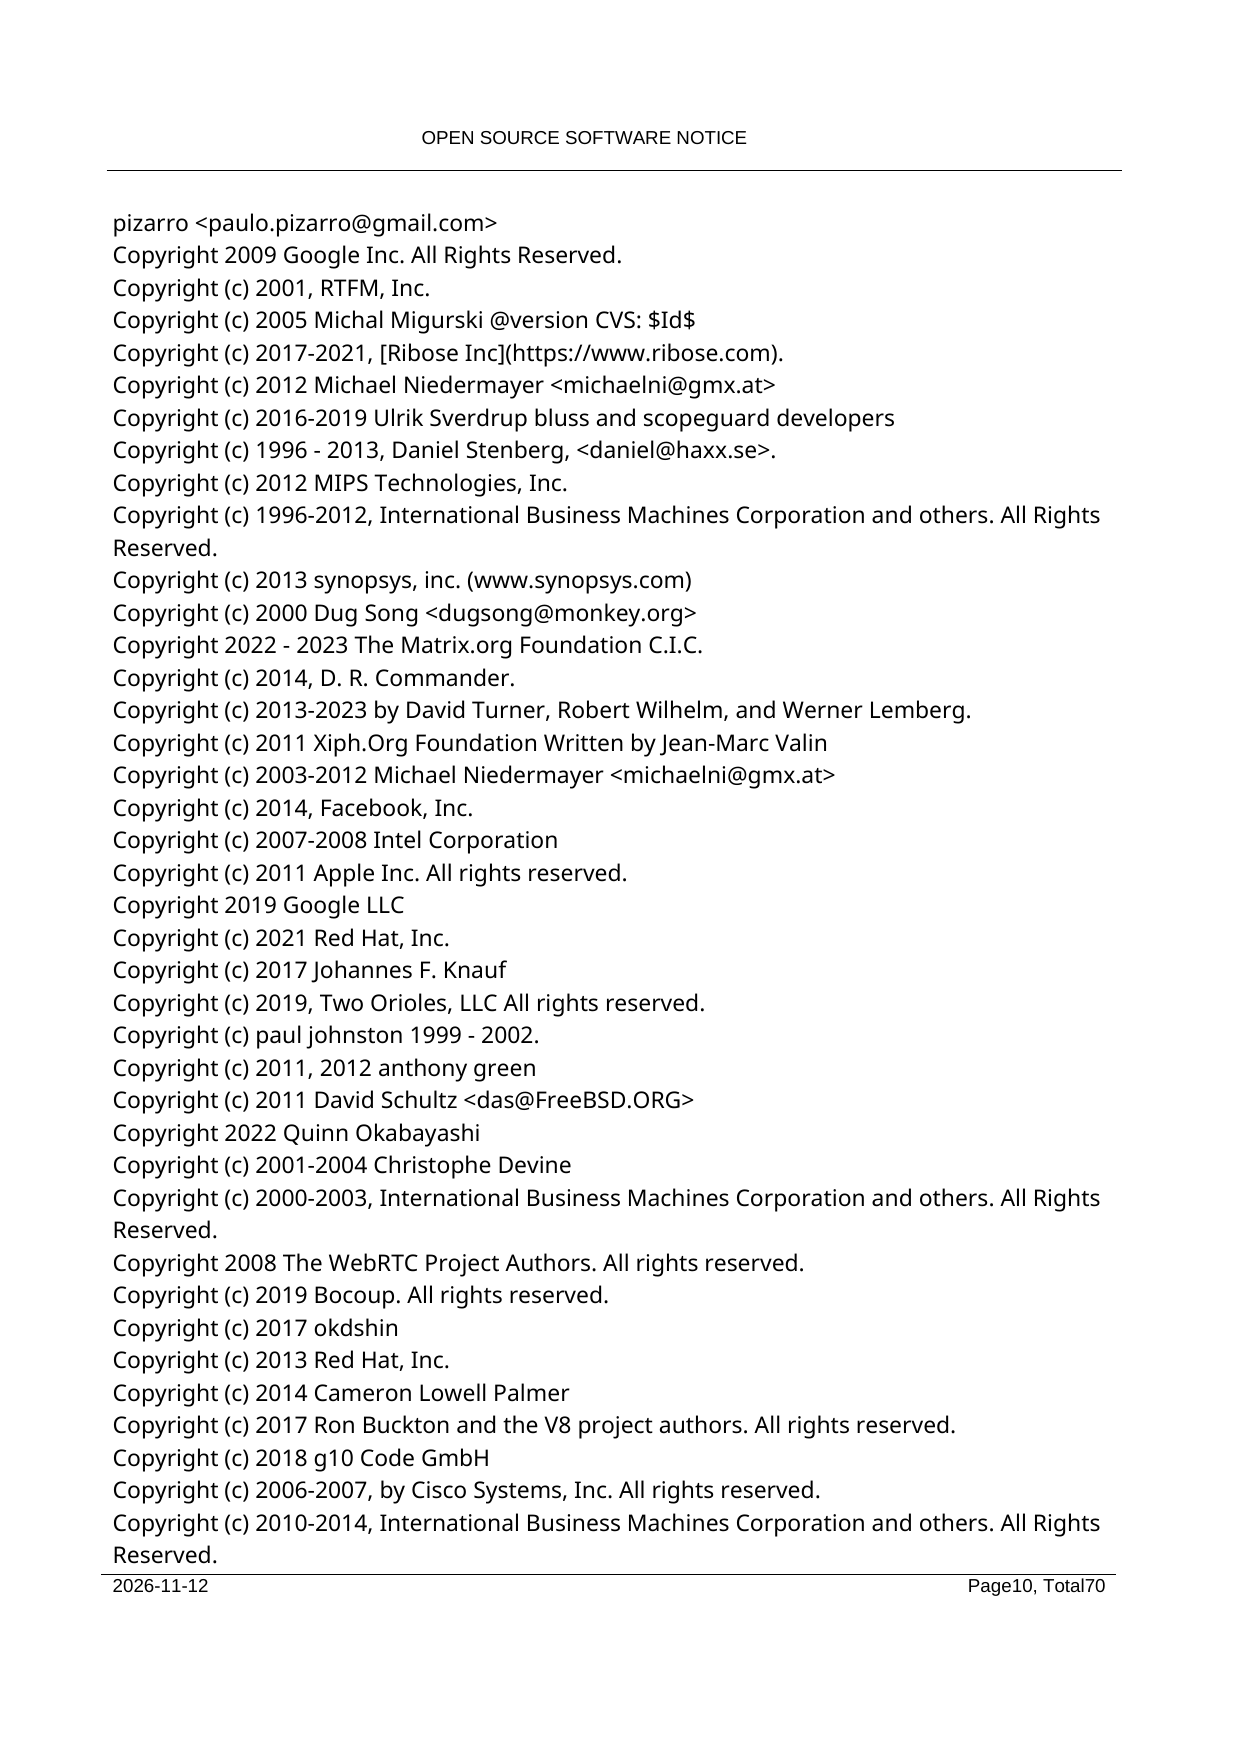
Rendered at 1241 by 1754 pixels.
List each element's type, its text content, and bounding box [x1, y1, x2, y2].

text Copyright (c) 2011, 2012 anthony green [112, 1051, 1128, 1084]
text Copyright (c) 2017 okdshin [112, 1311, 1128, 1344]
text Copyright (c) 1996 - 2013, Daniel Stenberg, <daniel@haxx.se>. [112, 434, 1128, 466]
text Copyright (c) paul johnston 1999 - 2002. [112, 1019, 1128, 1051]
text Copyright (c) 2005 Michal Migurski @version CVS: $Id$ [112, 304, 1128, 336]
text Copyright (c) 2013 Red Hat, Inc. [112, 1344, 1128, 1376]
text Copyright (c) 2003-2012 Michael Niedermayer <michaelni@gmx.at> [112, 759, 1128, 791]
text Copyright 2022 - 2023 The Matrix.org Foundation C.I.C. [112, 629, 1128, 661]
text Copyright (c) 2019, Two Orioles, LLC All rights reserved. [112, 986, 1128, 1019]
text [112, 206, 1128, 239]
text Copyright (c) 2018 g10 Code GmbH [112, 1441, 1128, 1474]
text Copyright (c) 2012 Michael Niedermayer <michaelni@gmx.at> [112, 369, 1128, 401]
text Copyright (c) 2001-2004 Christophe Devine [112, 1149, 1128, 1181]
text Copyright (c) 2014, D. R. Commander. [112, 661, 1128, 694]
text Copyright 2019 Google LLC [112, 889, 1128, 921]
text Copyright (c) 2013 synopsys, inc. (www.synopsys.com) [112, 564, 1128, 596]
text Copyright (c) 2011 Xiph.Org Foundation Written by Jean-Marc Valin [112, 726, 1128, 759]
text Copyright (c) 2019 Bocoup. All rights reserved. [112, 1279, 1128, 1311]
text Copyright (c) 2017 Johannes F. Knauf [112, 954, 1128, 986]
text Copyright (c) 2016-2019 Ulrik Sverdrup bluss and scopeguard developers [112, 401, 1128, 434]
text Copyright (c) 2013-2023 by David Turner, Robert Wilhelm, and Werner Lemberg. [112, 694, 1128, 726]
text Copyright (c) 2012 MIPS Technologies, Inc. [112, 466, 1128, 499]
text Copyright (c) 2010-2014, International Business Machines Corporation and others. All Rights Reserved. [112, 1506, 1128, 1571]
text Copyright (c) 2017 Ron Buckton and the V8 project authors. All rights reserved. [112, 1409, 1128, 1441]
text Copyright 2008 The WebRTC Project Authors. All rights reserved. [112, 1246, 1128, 1279]
text Copyright (c) 2011 David Schultz <das@FreeBSD.ORG> [112, 1084, 1128, 1116]
text Copyright (c) 2006-2007, by Cisco Systems, Inc. All rights reserved. [112, 1474, 1128, 1506]
text Copyright 2009 Google Inc. All Rights Reserved. [112, 239, 1128, 271]
text Copyright (c) 2021 Red Hat, Inc. [112, 921, 1128, 954]
text Copyright (c) 2014, Facebook, Inc. [112, 791, 1128, 824]
text Copyright (c) 2017-2021, [Ribose Inc](https://www.ribose.com). [112, 336, 1128, 369]
text Copyright 2022 Quinn Okabayashi [112, 1116, 1128, 1149]
text Copyright (c) 2014 Cameron Lowell Palmer [112, 1376, 1128, 1409]
text Copyright (c) 1996-2012, International Business Machines Corporation and others. All Rights Reserved. [112, 499, 1128, 564]
text Copyright (c) 2001, RTFM, Inc. [112, 271, 1128, 304]
text Copyright (c) 2011 Apple Inc. All rights reserved. [112, 856, 1128, 889]
text Copyright (c) 2000-2003, International Business Machines Corporation and others. All Rights Reserved. [112, 1181, 1128, 1246]
text Copyright (c) 2007-2008 Intel Corporation [112, 824, 1128, 856]
text Copyright (c) 2000 Dug Song <dugsong@monkey.org> [112, 596, 1128, 629]
